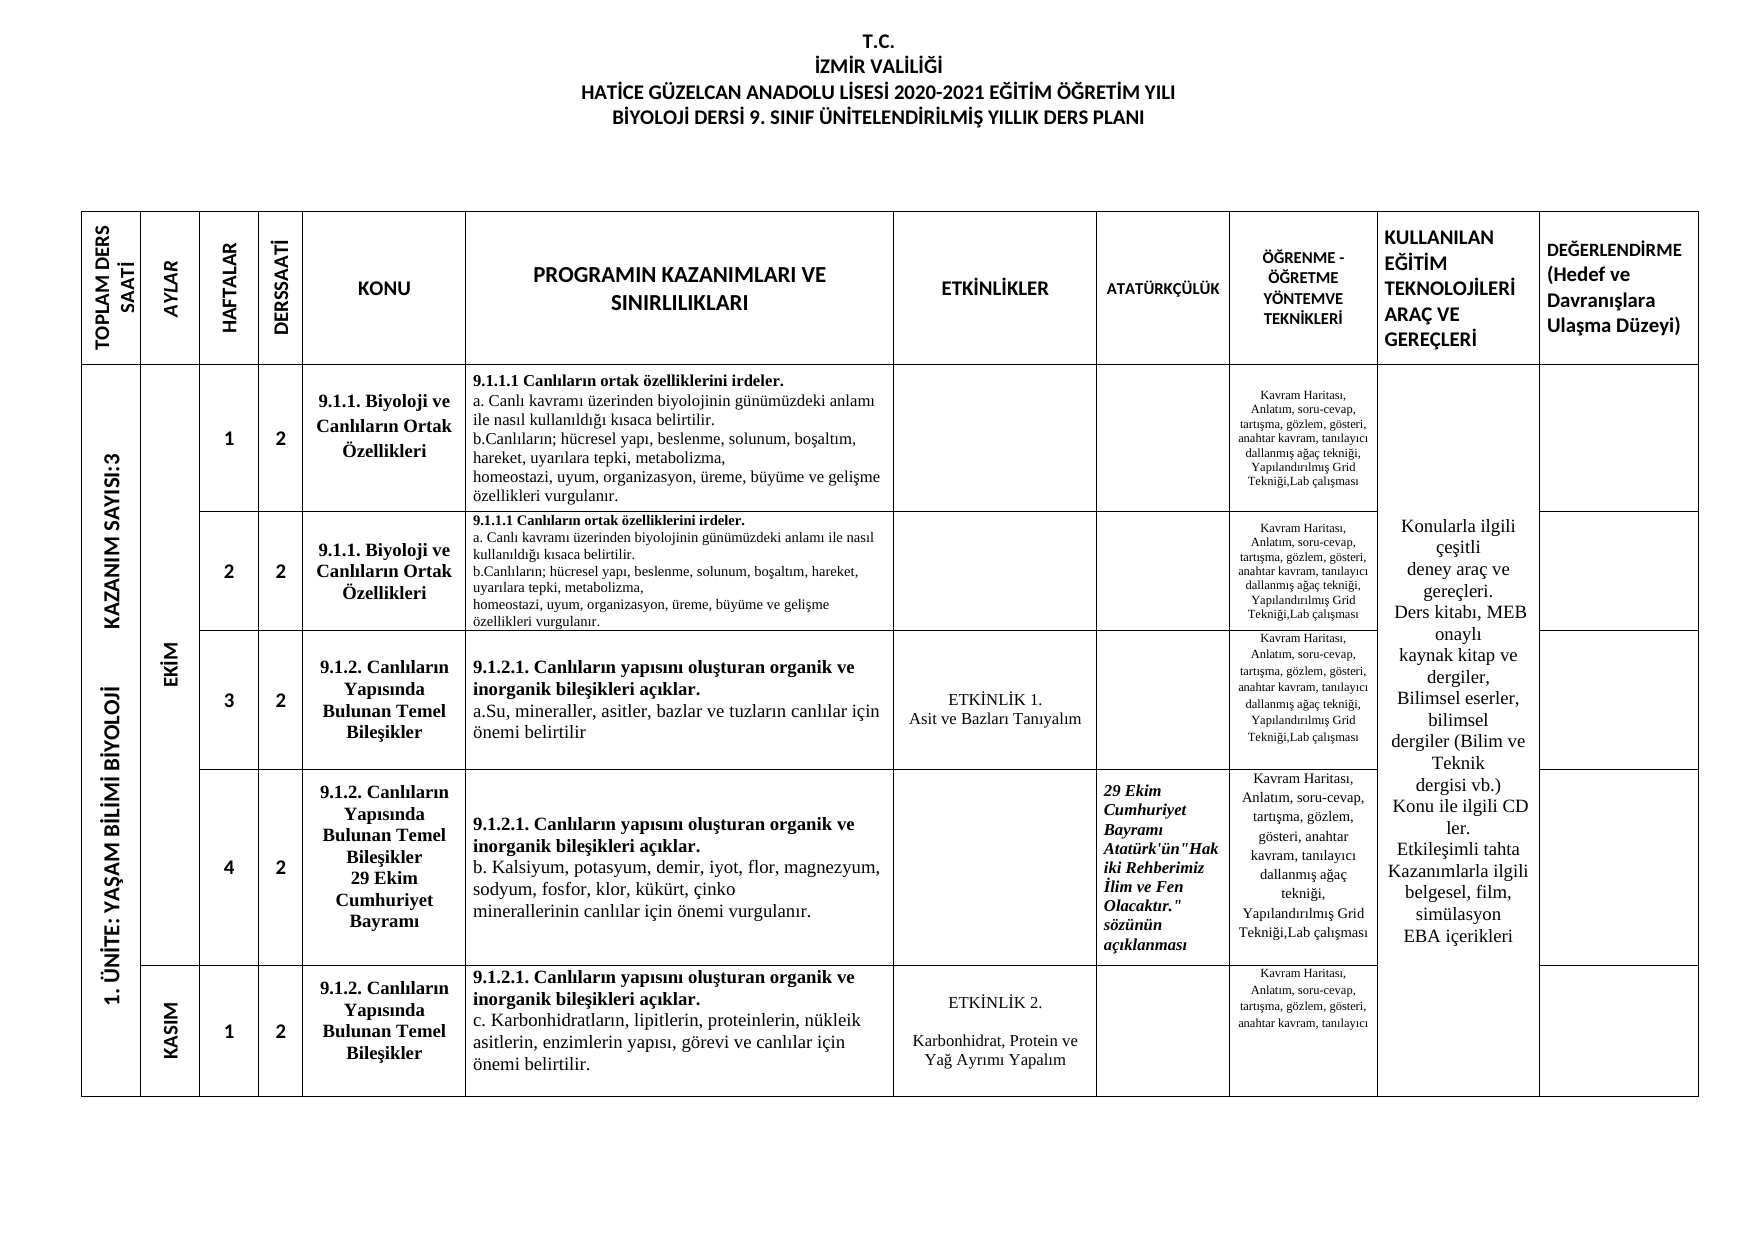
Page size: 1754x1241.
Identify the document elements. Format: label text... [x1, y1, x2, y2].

table_cell 4 [200, 770, 258, 965]
table_cell 2 [259, 631, 302, 768]
table_cell 2 [259, 966, 302, 1096]
table_cell 9.1.2. Canlıların Yapısında Bulunan Temel Bileşikler [303, 966, 465, 1096]
table_cell 9.1.2.1. Canlıların yapısını oluşturan organik ve inorganik bileşikleri açıklar. b. Kalsiyum, potasyum, demir, iyot, flor, magnezyum, sodyum, fosfor, klor, kükürt, çinko minerallerinin canlılar için önemi vurgulanır. [466, 770, 893, 965]
table_cell [1540, 770, 1698, 965]
table_cell 9.1.2.1. Canlıların yapısını oluşturan organik ve inorganik bileşikleri açıklar. c. Karbonhidratların, lipitlerin, proteinlerin, nükleik asitlerin, enzimlerin yapısı, görevi ve canlılar için önemi belirtilir. [466, 966, 893, 1096]
table_header ATATÜRKÇÜLÜK [1097, 212, 1229, 364]
table_cell 9.1.2. Canlıların Yapısında Bulunan Temel Bileşikler 29 Ekim Cumhuriyet Bayramı [303, 770, 465, 965]
table_cell 9.1.2.1. Canlıların yapısını oluşturan organik ve inorganik bileşikleri açıklar. a.Su, mineraller, asitler, bazlar ve tuzların canlılar için önemi belirtilir [466, 631, 893, 768]
table_cell [894, 512, 1096, 629]
table_cell 29 Ekim Cumhuriyet Bayramı Atatürk'ün"Hakiki Rehberimiz İlim ve Fen Olacaktır." sözünün açıklanması [1097, 770, 1229, 965]
table_header DERSSAATİ [259, 212, 302, 364]
table_cell [894, 770, 1096, 965]
table_cell 9.1.1. Biyoloji ve Canlıların Ortak Özellikleri [303, 365, 465, 511]
table_cell [894, 365, 1096, 511]
table_header HAFTALAR [200, 212, 258, 364]
table_header KONU [303, 212, 465, 364]
table_cell [1540, 966, 1698, 1096]
table_cell [1097, 512, 1229, 629]
table_cell Kavram Haritası, Anlatım, soru-cevap, tartışma, gözlem, gösteri, anahtar kavram, tanılayıcı [1230, 966, 1377, 1096]
table_cell [1540, 631, 1698, 768]
table_cell 1 [200, 365, 258, 511]
table_cell 1 [200, 966, 258, 1096]
table_header AYLAR [141, 212, 199, 364]
table_cell 2 [259, 365, 302, 511]
table_cell [1097, 966, 1229, 1096]
table_header DEĞERLENDİRME (Hedef ve Davranışlara Ulaşma Düzeyi) [1540, 212, 1698, 364]
table_cell [1097, 631, 1229, 768]
table_cell 2 [259, 770, 302, 965]
table_header TOPLAM DERS SAATİ [82, 212, 140, 364]
table_cell 3 [200, 631, 258, 768]
table_cell 9.1.1. Biyoloji ve Canlıların Ortak Özellikleri [303, 512, 465, 629]
table_cell EKİM [141, 365, 199, 965]
table_cell 1. ÜNİTE: YAŞAM BİLİMİ BİYOLOJİ KAZANIM SAYISI:3 [82, 365, 140, 1096]
table_cell 2 [259, 512, 302, 629]
table_cell 9.1.2. Canlıların Yapısında Bulunan Temel Bileşikler [303, 631, 465, 768]
table_cell [1540, 512, 1698, 629]
table_cell KASIM [141, 966, 199, 1096]
table_cell [1540, 365, 1698, 511]
table_header KULLANILAN EĞİTİM TEKNOLOJİLERİ ARAÇ VE GEREÇLERİ [1378, 212, 1539, 364]
table_cell ETKİNLİK 2. Karbonhidrat, Protein ve Yağ Ayrımı Yapalım [894, 966, 1096, 1096]
table_cell [1097, 365, 1229, 511]
table_header ETKİNLİKLER [894, 212, 1096, 364]
table_header PROGRAMIN KAZANIMLARI VE SINIRLILIKLARI [466, 212, 893, 364]
table_header ÖĞRENME -ÖĞRETME YÖNTEMVE TEKNİKLERİ [1230, 212, 1377, 364]
table_cell 2 [200, 512, 258, 629]
table_cell ETKİNLİK 1. Asit ve Bazları Tanıyalım [894, 631, 1096, 768]
